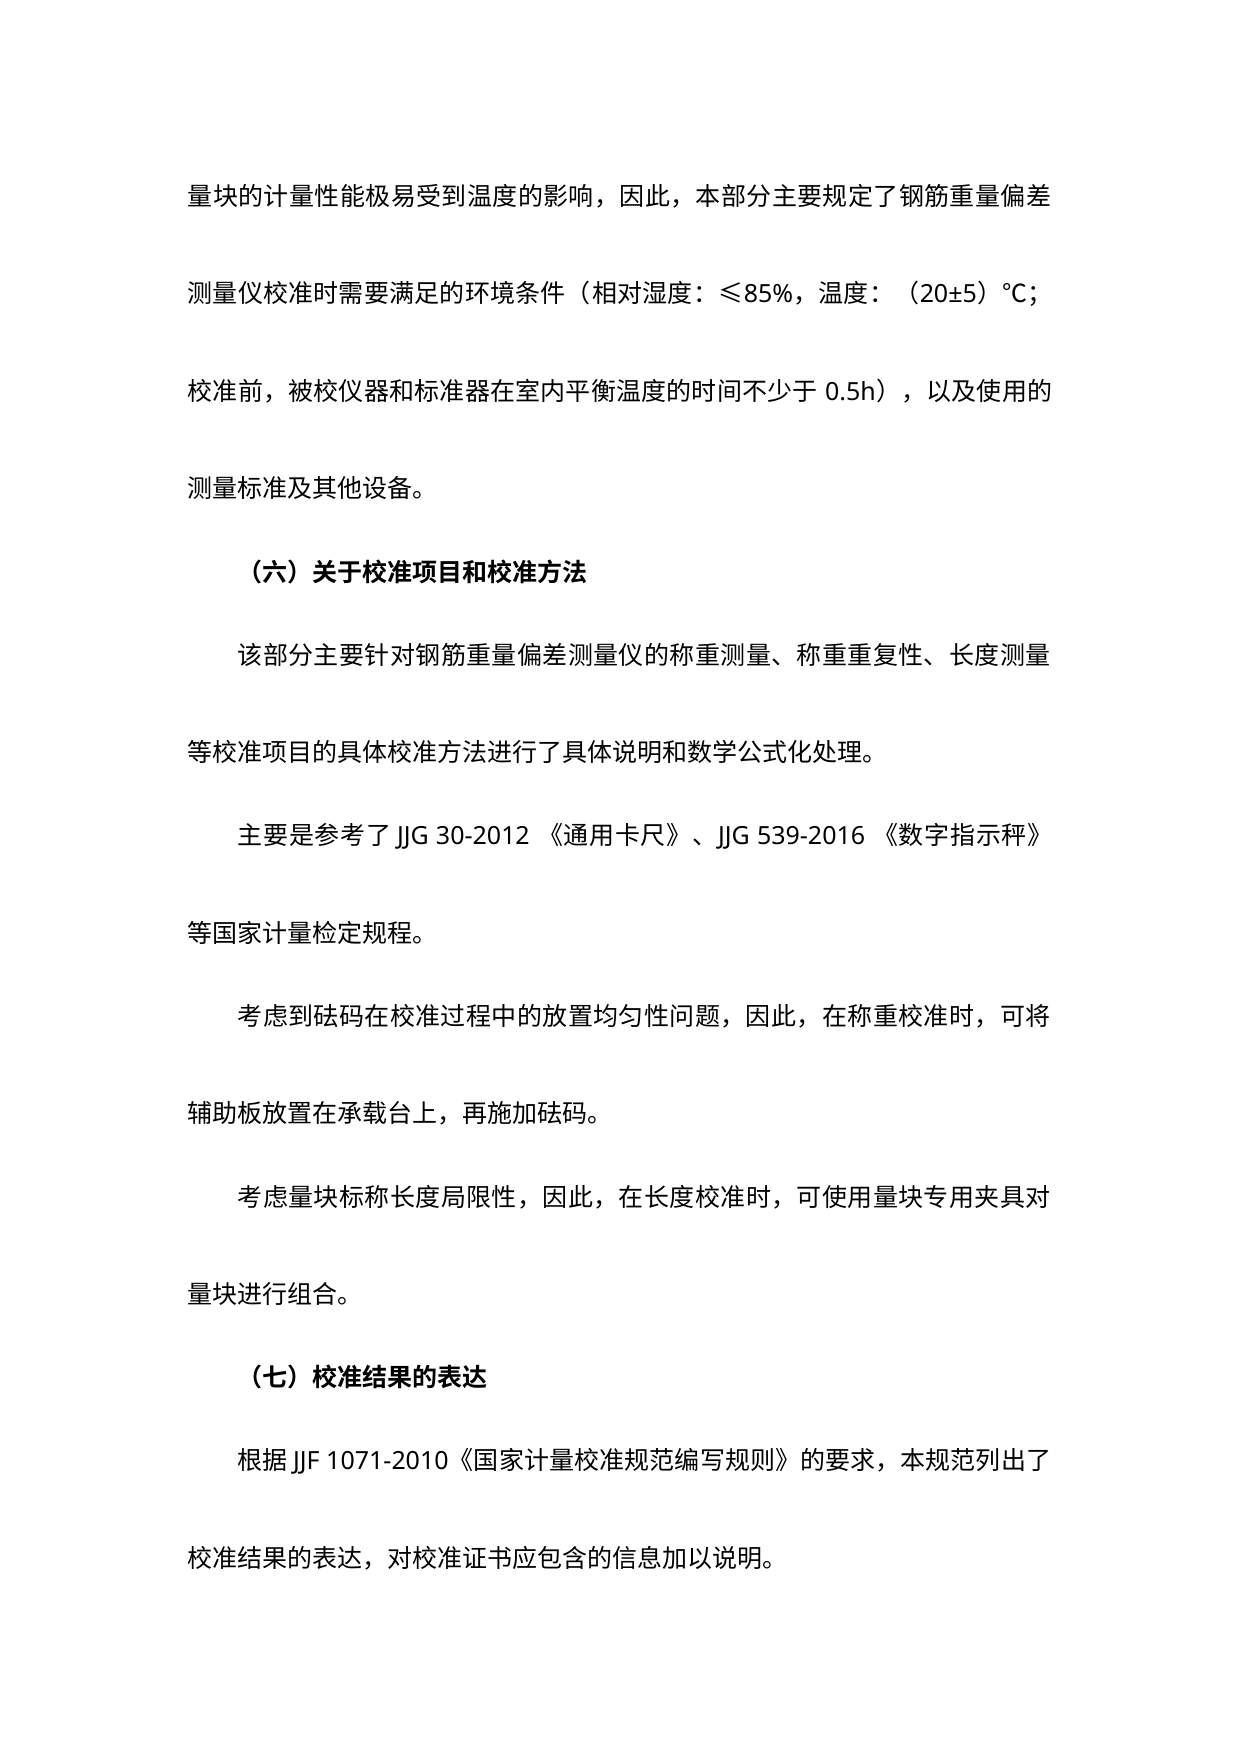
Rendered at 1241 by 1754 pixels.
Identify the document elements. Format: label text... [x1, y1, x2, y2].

text 考虑到砝码在校准过程中的放置均匀性问题，因此，在称重校准时，可将辅助板放置在承载台上，再施加砝码。 [187, 982, 1053, 1144]
text 主要是参考了JJG 30-2012 《通用卡尺》、JJG 539-2016 《数字指示秤》等国家计量检定规程。 [187, 801, 1053, 964]
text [187, 162, 1053, 519]
text 考虑量块标称长度局限性，因此，在长度校准时，可使用量块专用夹具对量块进行组合。 [187, 1163, 1053, 1325]
text （七）校准结果的表达 [187, 1343, 1053, 1408]
text 该部分主要针对钢筋重量偏差测量仪的称重测量、称重重复性、长度测量等校准项目的具体校准方法进行了具体说明和数学公式化处理。 [187, 621, 1053, 783]
text （六）关于校准项目和校准方法 [187, 538, 1053, 603]
text 根据JJF 1071-2010《国家计量校准规范编写规则》的要求，本规范列出了校准结果的表达，对校准证书应包含的信息加以说明。 [187, 1426, 1053, 1589]
